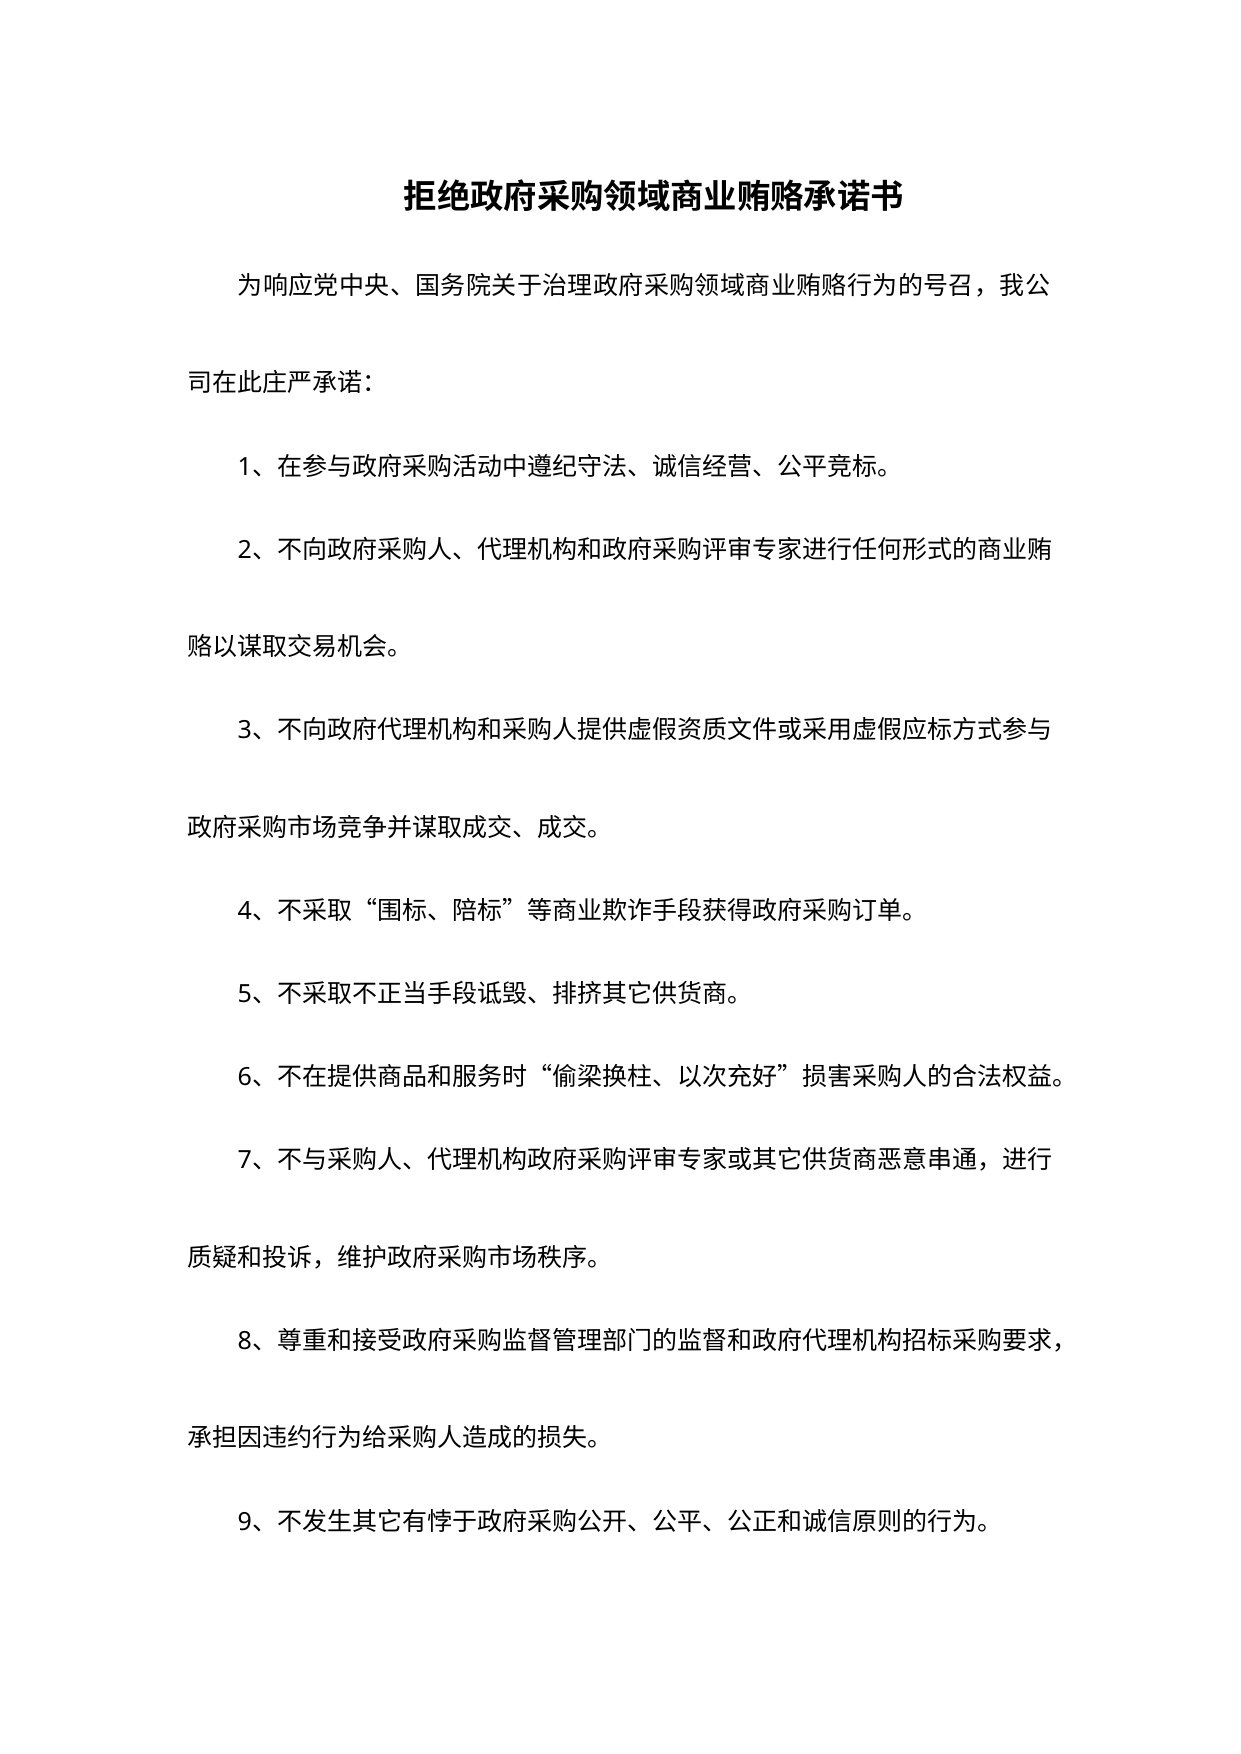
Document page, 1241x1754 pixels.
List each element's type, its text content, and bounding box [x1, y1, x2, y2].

text 1、在参与政府采购活动中遵纪守法、诚信经营、公平竞标。 [187, 432, 1053, 497]
text 7、不与采购人、代理机构政府采购评审专家或其它供货商恶意串通，进行质疑和投诉，维护政府采购市场秩序。 [187, 1125, 1053, 1288]
text 9、不发生其它有悖于政府采购公开、公平、公正和诚信原则的行为。 [187, 1487, 1053, 1552]
text 5、不采取不正当手段诋毁、排挤其它供货商。 [187, 959, 1053, 1024]
text 2、不向政府采购人、代理机构和政府采购评审专家进行任何形式的商业贿赂以谋取交易机会。 [187, 515, 1053, 677]
text 4、不采取“围标、陪标”等商业欺诈手段获得政府采购订单。 [187, 876, 1053, 941]
text 6、不在提供商品和服务时“偷梁换柱、以次充好”损害采购人的合法权益。 [187, 1042, 1053, 1107]
text 为响应党中央、国务院关于治理政府采购领域商业贿赂行为的号召，我公司在此庄严承诺： [187, 251, 1053, 413]
text 拒绝政府采购领域商业贿赂承诺书 [187, 162, 1053, 227]
text 3、不向政府代理机构和采购人提供虚假资质文件或采用虚假应标方式参与政府采购市场竞争并谋取成交、成交。 [187, 695, 1053, 858]
text 8、尊重和接受政府采购监督管理部门的监督和政府代理机构招标采购要求，承担因违约行为给采购人造成的损失。 [187, 1306, 1053, 1468]
